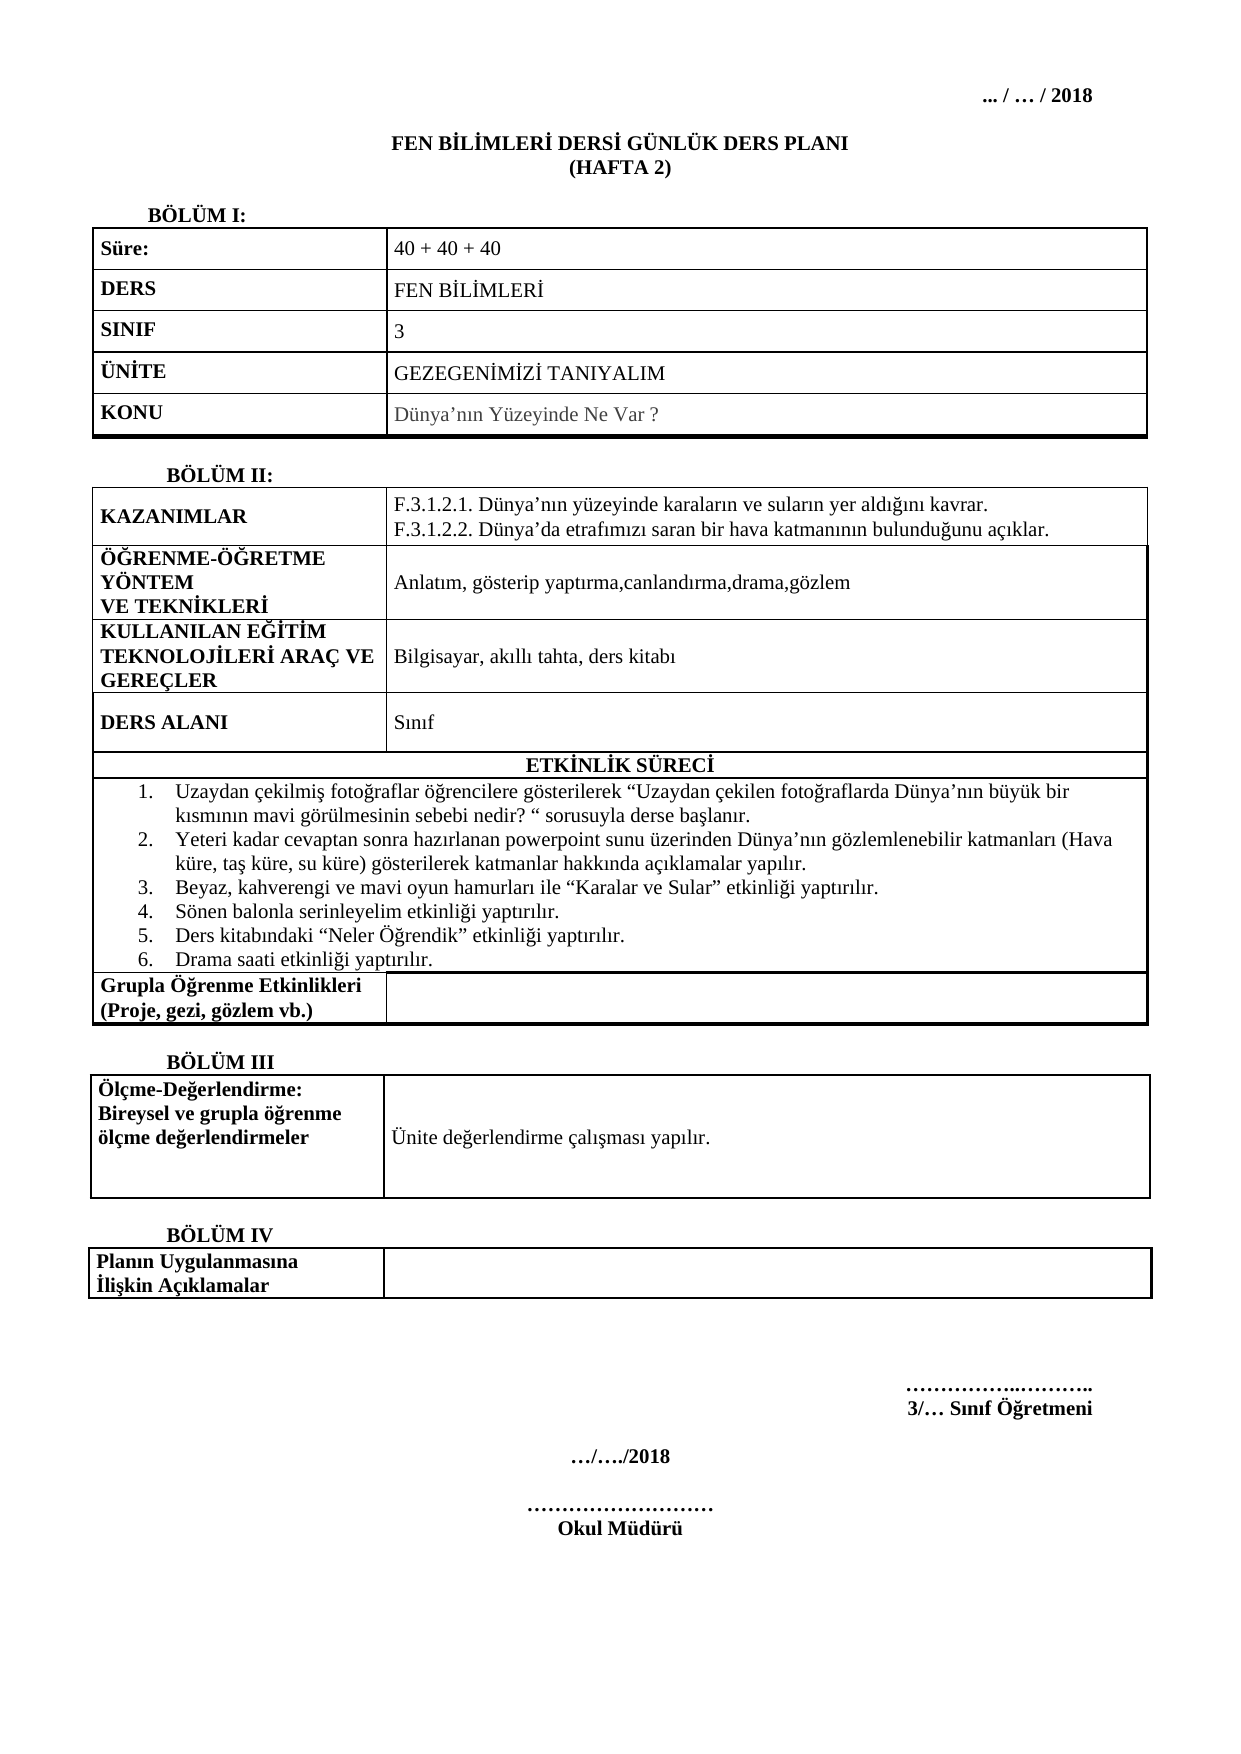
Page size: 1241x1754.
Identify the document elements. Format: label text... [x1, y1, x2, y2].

text Okul Müdürü [148, 1516, 1092, 1540]
table_cell Dünya’nın Yüzeyinde Ne Var ? [388, 394, 1146, 434]
table_cell DERS ALANI [94, 693, 386, 751]
table_header Ölçme-Değerlendirme: Bireysel ve grupla öğrenme ölçme değerlendirmeler [92, 1076, 383, 1197]
text (HAFTA 2) [148, 155, 1092, 179]
table_cell ÜNİTE [94, 353, 386, 392]
table_cell ETKİNLİK SÜRECİ [94, 753, 1146, 777]
text FEN BİLİMLERİ DERSİ GÜNLÜK DERS PLANI [148, 131, 1092, 155]
subtitle BÖLÜM IV [148, 1223, 1092, 1247]
table_header Planın Uygulanmasına İlişkin Açıklamalar [90, 1249, 383, 1297]
text ... / … / 2018 [148, 83, 1092, 107]
table_header [385, 1249, 1150, 1297]
table_cell Uzaydan çekilmiş fotoğraflar öğrencilere gösterilerek “Uzaydan çekilen fotoğraflarda Dünya’nın büyük bir kısmının mavi görülmesinin sebebi nedir? “ sorusuyla derse başlanır. Yeteri kadar cevaptan sonra hazırlanan powerpoint sunu üzerinden Dünya’nın gözlemlenebilir katmanları (Hava küre, taş küre, su küre) gösterilerek katmanlar hakkında açıklamalar yapılır. Beyaz, kahverengi ve mavi oyun hamurları ile “Karalar ve Sular” etkinliği yaptırılır. Sönen balonla serinleyelim etkinliği yaptırılır. Ders kitabındaki “Neler Öğrendik” etkinliği yaptırılır. Drama saati etkinliği yaptırılır. [94, 779, 1146, 971]
table_cell Bilgisayar, akıllı tahta, ders kitabı [387, 620, 1146, 692]
table_header Süre: [94, 229, 386, 268]
table_cell KONU [94, 394, 386, 434]
table_header 40 + 40 + 40 [388, 229, 1146, 268]
subtitle BÖLÜM III [148, 1050, 1092, 1074]
table_header Ünite değerlendirme çalışması yapılır. [385, 1076, 1149, 1197]
table_cell 3 [388, 311, 1146, 351]
table_cell Grupla Öğrenme Etkinlikleri (Proje, gezi, gözlem vb.) [94, 973, 386, 1022]
table_cell ÖĞRENME-ÖĞRETME YÖNTEM VE TEKNİKLERİ [93, 546, 386, 618]
text 3/… Sınıf Öğretmeni [148, 1396, 1092, 1419]
table_cell SINIF [94, 311, 386, 351]
text ……………………… [148, 1492, 1092, 1516]
table_header KAZANIMLAR [93, 488, 386, 545]
table_cell KULLANILAN EĞİTİM TEKNOLOJİLERİ ARAÇ VE GEREÇLER [93, 620, 386, 692]
table_header F.3.1.2.1. Dünya’nın yüzeyinde karaların ve suların yer aldığını kavrar. F.3.1.2.2. Dünya’da etrafımızı saran bir hava katmanının bulunduğunu açıklar. [387, 488, 1147, 545]
table_cell DERS [94, 270, 386, 310]
table_cell FEN BİLİMLERİ [388, 270, 1146, 310]
table_cell GEZEGENİMİZİ TANIYALIM [388, 353, 1146, 392]
table_cell [387, 974, 1146, 1022]
text BÖLÜM II: [148, 463, 1092, 487]
table_cell Sınıf [387, 693, 1146, 751]
text BÖLÜM I: [148, 203, 1092, 227]
text ……………..……….. [148, 1371, 1092, 1396]
text …/…./2018 [148, 1444, 1092, 1468]
table_cell Anlatım, gösterip yaptırma,canlandırma,drama,gözlem [387, 546, 1146, 618]
